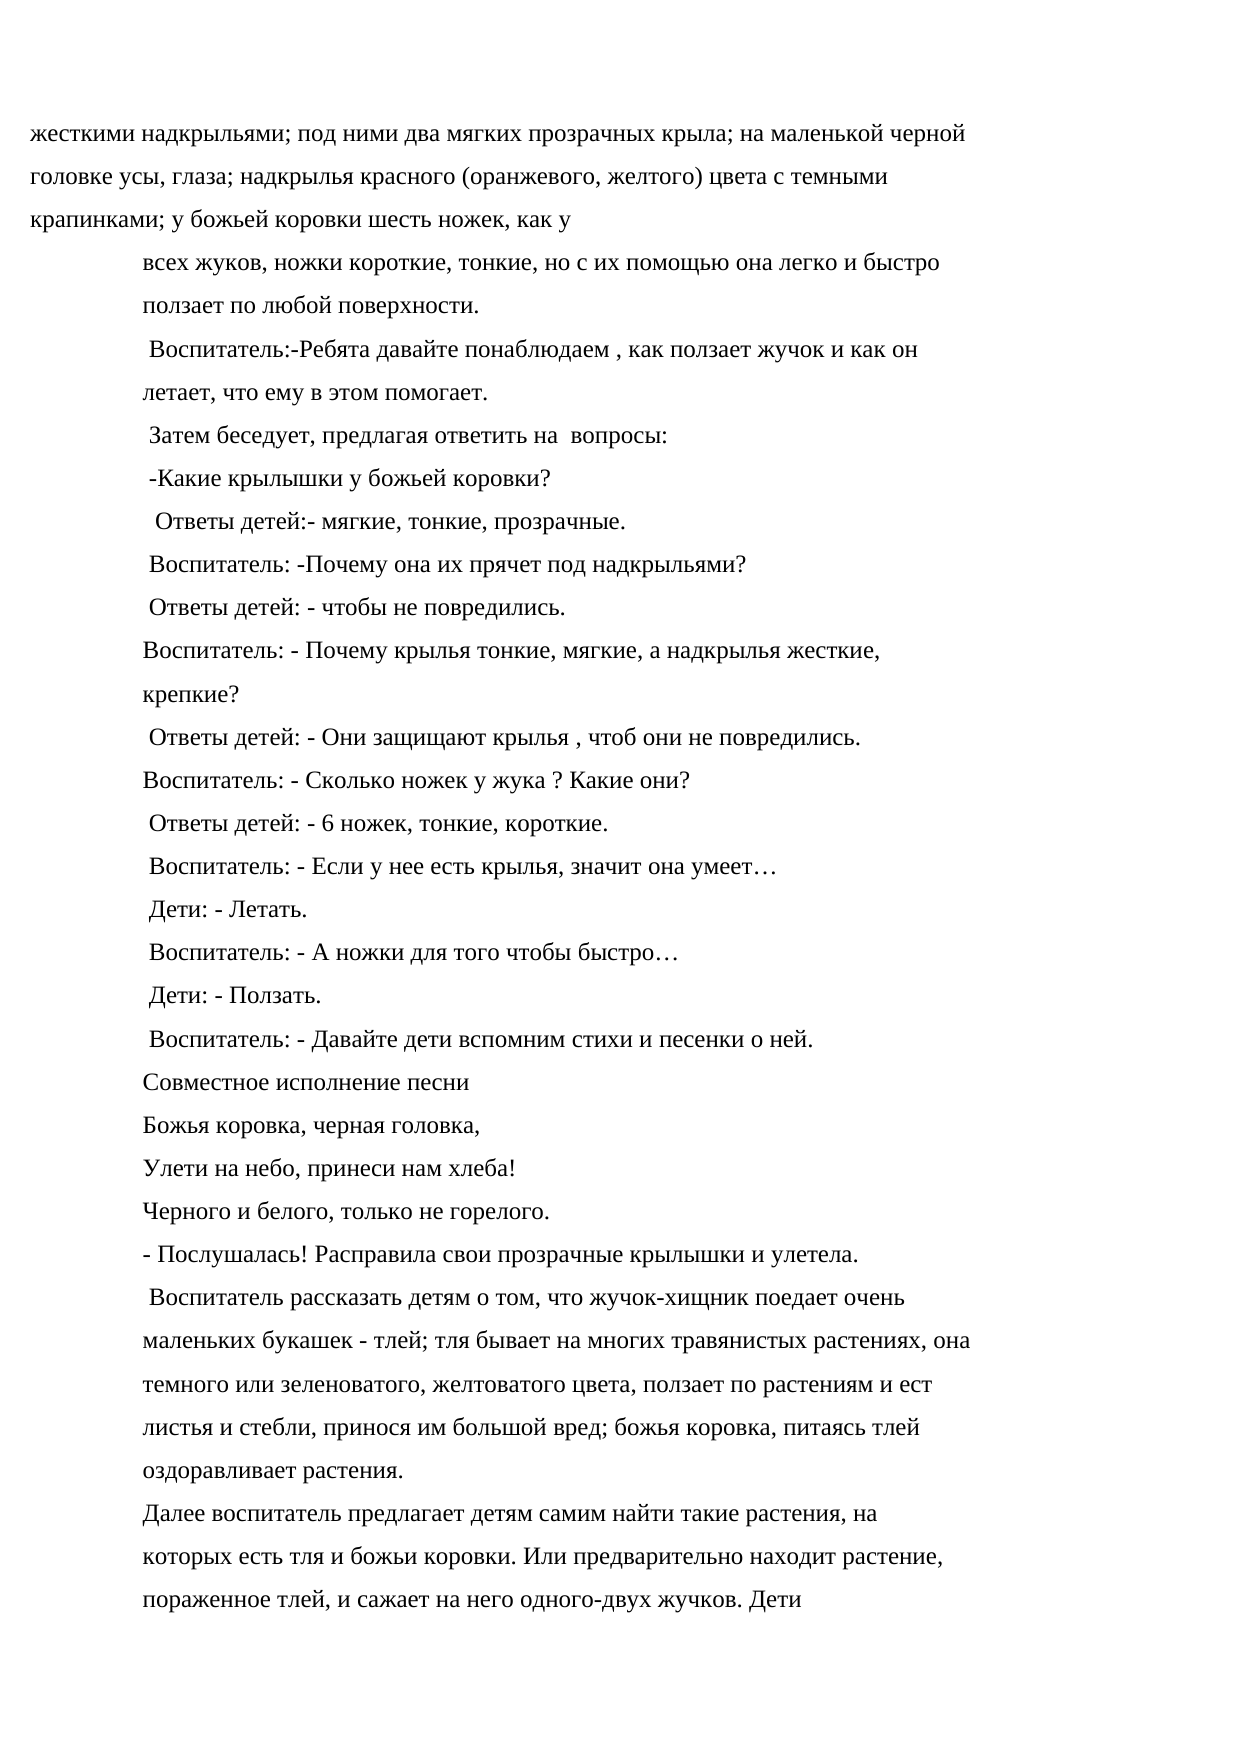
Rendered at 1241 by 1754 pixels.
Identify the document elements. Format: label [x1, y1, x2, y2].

table_header [14, 118, 989, 1636]
